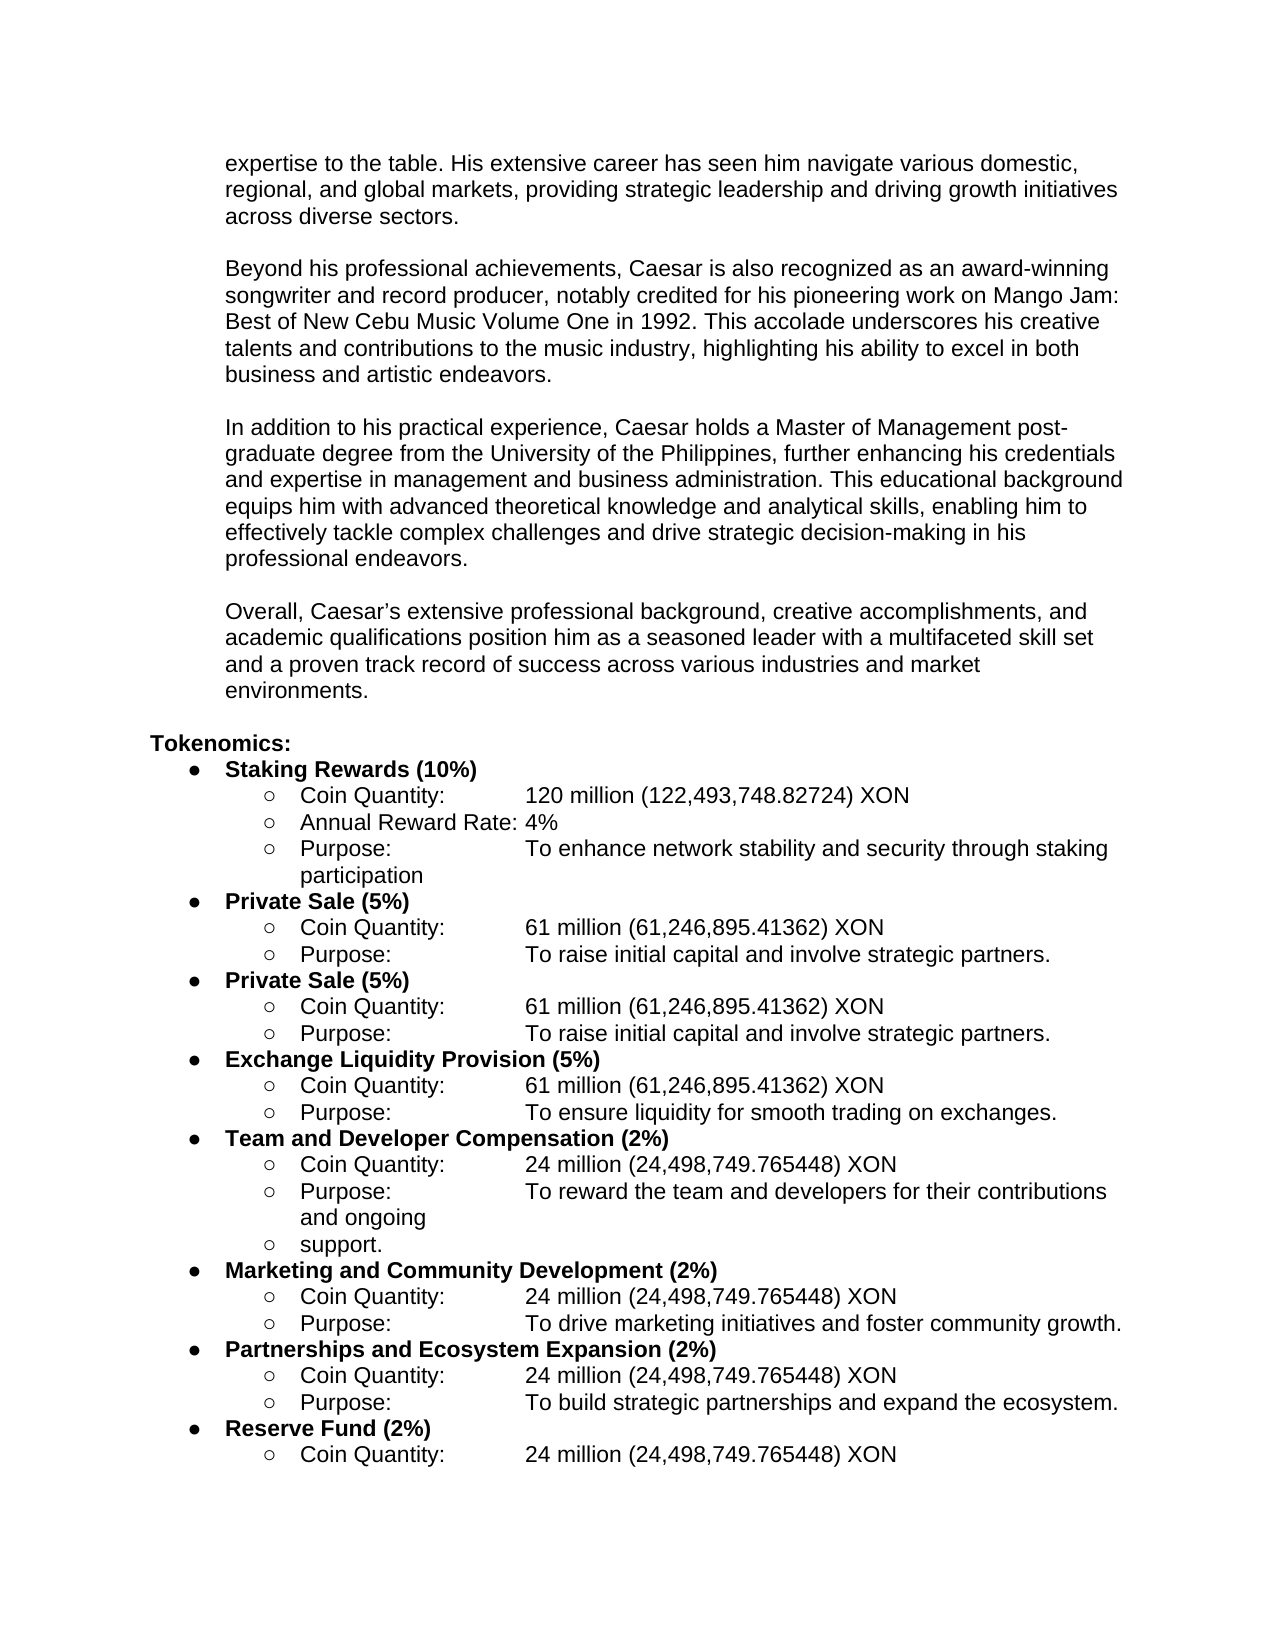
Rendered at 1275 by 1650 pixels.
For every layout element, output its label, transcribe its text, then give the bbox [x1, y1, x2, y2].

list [262, 1441, 1125, 1468]
list Coin Quantity: 61 million (61,246,895.41362) XON [262, 1072, 1125, 1099]
list Coin Quantity: 120 million (122,493,748.82724) XON [262, 782, 1125, 809]
list Team and Developer Compensation (2%) [187, 1125, 1125, 1151]
list Reserve Fund (2%) [187, 1415, 1125, 1441]
list support. [262, 1231, 1125, 1257]
list Purpose: To drive marketing initiatives and foster community growth. [262, 1309, 1125, 1336]
text Tokenomics: [150, 730, 1125, 756]
list Purpose: To reward the team and developers for their contributions and ongoing [262, 1178, 1125, 1231]
list Private Sale (5%) [187, 888, 1125, 914]
list Coin Quantity: 61 million (61,246,895.41362) XON [262, 993, 1125, 1020]
list Annual Reward Rate: 4% [262, 809, 1125, 835]
text Beyond his professional achievements, Caesar is also recognized as an award-winning songwriter and record producer, notably credited for his pioneering work on Mango Jam: Best of New Cebu Music Volume One in 1992. This accolade underscores his creative talents and contributions to the music industry, highlighting his ability to excel in both business and artistic endeavors. [225, 255, 1125, 387]
list Purpose: To raise initial capital and involve strategic partners. [262, 1020, 1125, 1046]
list Purpose: To ensure liquidity for smooth trading on exchanges. [262, 1099, 1125, 1125]
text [225, 150, 1125, 229]
list Purpose: To build strategic partnerships and expand the ecosystem. [262, 1389, 1125, 1415]
text Overall, Caesar’s extensive professional background, creative accomplishments, and academic qualifications position him as a seasoned leader with a multifaceted skill set and a proven track record of success across various industries and market environments. [225, 598, 1125, 703]
list Coin Quantity: 24 million (24,498,749.765448) XON [262, 1283, 1125, 1309]
list Purpose: To enhance network stability and security through staking participation [262, 835, 1125, 888]
list Coin Quantity: 61 million (61,246,895.41362) XON [262, 914, 1125, 941]
list Exchange Liquidity Provision (5%) [187, 1046, 1125, 1072]
list Purpose: To raise initial capital and involve strategic partners. [262, 941, 1125, 967]
list Partnerships and Ecosystem Expansion (2%) [187, 1336, 1125, 1362]
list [262, 1362, 1125, 1389]
text In addition to his practical experience, Caesar holds a Master of Management post-graduate degree from the University of the Philippines, further enhancing his credentials and expertise in management and business administration. This educational background equips him with advanced theoretical knowledge and analytical skills, enabling him to effectively tackle complex challenges and drive strategic decision-making in his professional endeavors. [225, 413, 1125, 572]
list Private Sale (5%) [187, 967, 1125, 993]
list Staking Rewards (10%) [187, 756, 1125, 782]
list Coin Quantity: 24 million (24,498,749.765448) XON [262, 1151, 1125, 1178]
list Marketing and Community Development (2%) [187, 1257, 1125, 1283]
